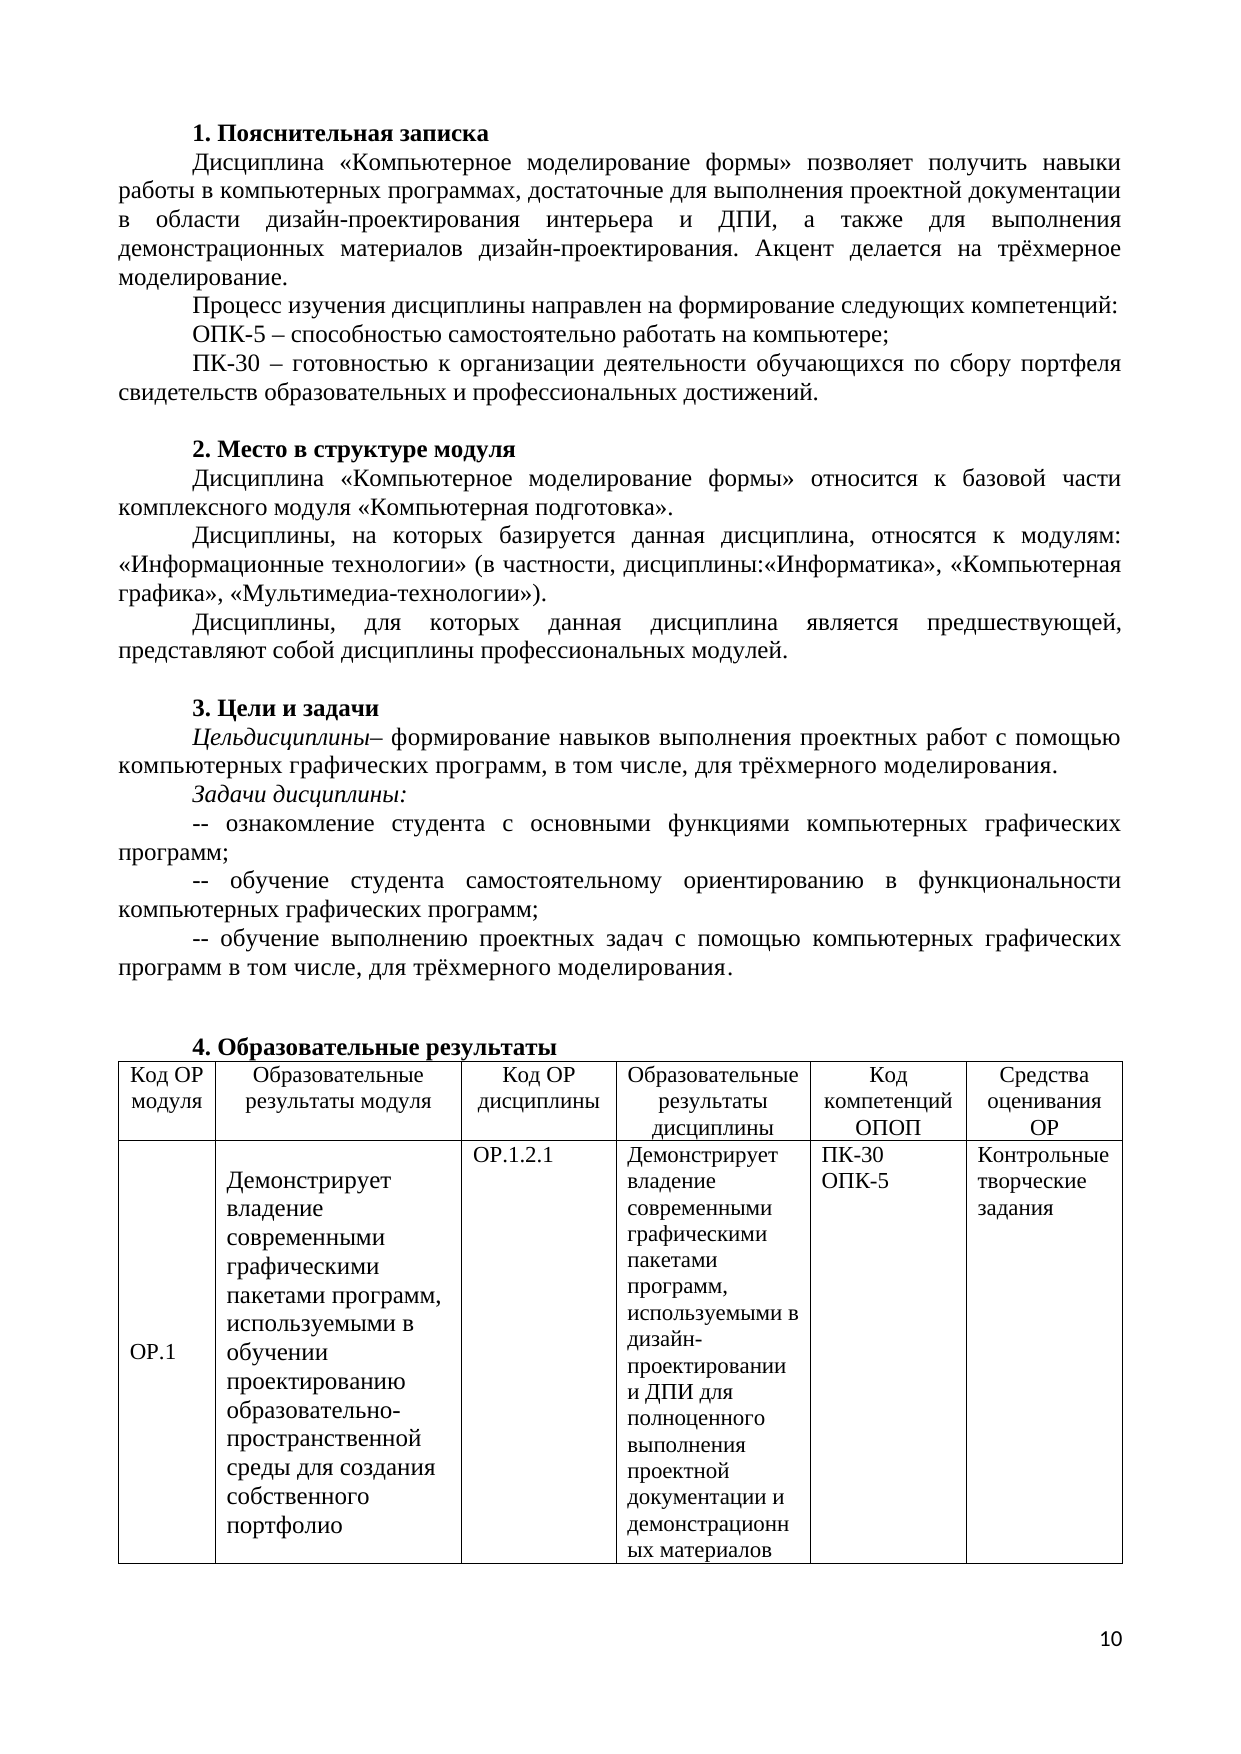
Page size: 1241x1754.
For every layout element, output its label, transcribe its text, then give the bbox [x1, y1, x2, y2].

table_header Средства оценивания ОР [967, 1062, 1122, 1140]
text 4. Образовательные результаты [118, 1032, 1122, 1061]
text Задачи дисциплины: [118, 779, 1122, 808]
table_cell Демонстрирует владение современными графическими пакетами программ, используемыми в дизайн-проектировании и ДПИ для полноценного выполнения проектной документации и демонстрационных материалов [617, 1141, 810, 1562]
text Дисциплина «Компьютерное моделирование формы» относится к базовой части комплексного модуля «Компьютерная подготовка». [118, 463, 1122, 521]
text Дисциплины, на которых базируется данная дисциплина, относятся к модулям: «Информационные технологии» (в частности, дисциплины:«Информатика», «Компьютерная графика», «Мультимедиа-технологии»). [118, 521, 1122, 607]
table_header Код ОР модуля [119, 1062, 215, 1140]
text 1. Пояснительная записка [118, 118, 1122, 147]
text 2. Место в структуре модуля [118, 434, 1122, 463]
text -- ознакомление студента с основными функциями компьютерных графических программ; [118, 808, 1122, 866]
table_cell ОР.1.2.1 [462, 1141, 616, 1562]
table_header Код ОР дисциплины [462, 1062, 616, 1140]
text Дисциплины, для которых данная дисциплина является предшествующей, представляют собой дисциплины профессиональных модулей. [118, 607, 1122, 664]
table_cell Демонстрирует владение современными графическими пакетами программ, используемыми в обучении проектированию образовательно-пространственной среды для создания собственного портфолио [216, 1141, 461, 1562]
table_cell Контрольные творческие задания [967, 1141, 1122, 1562]
text Процесс изучения дисциплины направлен на формирование следующих компетенций: [118, 291, 1122, 319]
text 3. Цели и задачи [118, 693, 1122, 722]
text Цельдисциплины– формирование навыков выполнения проектных работ с помощью компьютерных графических программ, в том числе, для трёхмерного моделирования. [118, 722, 1122, 779]
text ПК-30 – готовностью к организации деятельности обучающихся по сбору портфеля свидетельств образовательных и профессиональных достижений. [118, 348, 1122, 406]
table_cell ПК-30 ОПК-5 [811, 1141, 966, 1562]
text -- обучение студента самостоятельному ориентированию в функциональности компьютерных графических программ; [118, 866, 1122, 923]
table_header Образовательные результаты модуля [216, 1062, 461, 1140]
table_cell ОР.1 [119, 1141, 215, 1562]
table_header Образовательные результаты дисциплины [617, 1062, 810, 1140]
text ОПК-5 – способностью самостоятельно работать на компьютере; [118, 319, 1122, 348]
text -- обучение выполнению проектных задач с помощью компьютерных графических программ в том числе, для трёхмерного моделирования. [118, 923, 1122, 981]
text Дисциплина «Компьютерное моделирование формы» позволяет получить навыки работы в компьютерных программах, достаточные для выполнения проектной документации в области дизайн-проектирования интерьера и ДПИ, а также для выполнения демонстрационных материалов дизайн-проектирования. Акцент делается на трёхмерное моделирование. [118, 147, 1122, 291]
table_header Код компетенций ОПОП [811, 1062, 966, 1140]
